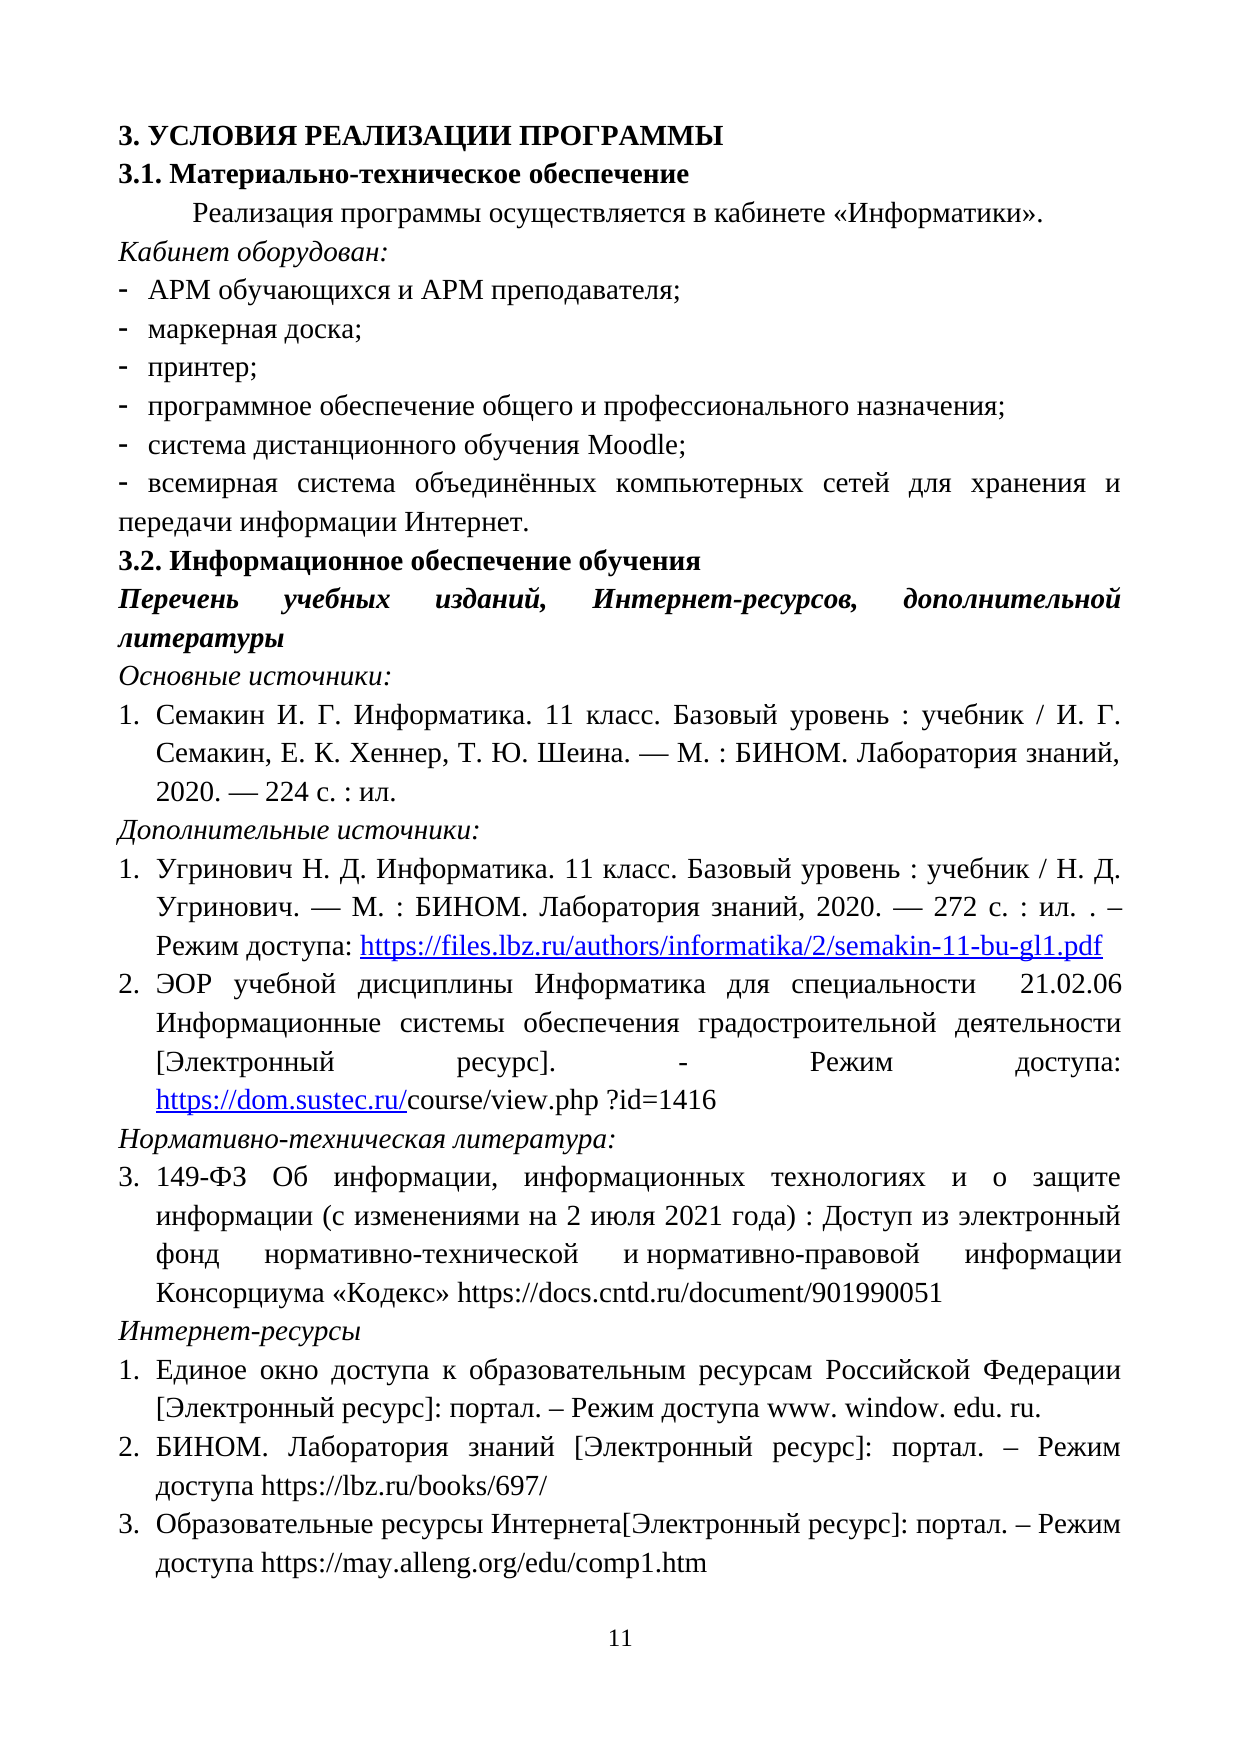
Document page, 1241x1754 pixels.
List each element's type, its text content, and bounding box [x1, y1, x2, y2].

list 149-ФЗ Об информации, информационных технологиях и о защите информации (с изменениями на 2 июля 2021 года) : Доступ из электронный фонд нормативно-технической и нормативно-правовой информации Консорциума «Кодекс» https://docs.cntd.ru/document/901990051 [118, 1159, 1122, 1308]
list Угринович Н. Д. Информатика. 11 класс. Базовый уровень : учебник / Н. Д. Угринович. — М. : БИНОМ. Лаборатория знаний, 2020. — 272 с. : ил. . – Режим доступа: https://files.lbz.ru/authors/informatika/2/semakin-11-bu-gl1.pdf [118, 851, 1122, 962]
text Реализация программы осуществляется в кабинете «Информатики». [118, 195, 1122, 229]
list Образовательные ресурсы Интернета[Электронный ресурс]: портал. – Режим доступа https://may.alleng.org/edu/comp1.htm [118, 1506, 1122, 1578]
text Дополнительные источники: [118, 812, 1122, 846]
list БИНОМ. Лаборатория знаний [Электронный ресурс]: портал. – Режим доступа https://lbz.ru/books/697/ [118, 1429, 1122, 1501]
list система дистанционного обучения Moodle; [118, 427, 1122, 461]
list АРМ обучающихся и АРМ преподавателя; [118, 272, 1122, 306]
subtitle 3.1. Материально-техническое обеспечение [118, 157, 1122, 190]
list ЭОР учебной дисциплины Информатика для специальности 21.02.06 Информационные системы обеспечения градостроительной деятельности [Электронный ресурс]. - Режим доступа: https://dom.sustec.ru/course/view.php ?id=1416 [118, 967, 1122, 1116]
subtitle 3. УСЛОВИЯ РЕАЛИЗАЦИИ ПРОГРАММЫ [118, 118, 1122, 152]
list Семакин И. Г. Информатика. 11 класс. Базовый уровень : учебник / И. Г. Семакин, Е. К. Хеннер, Т. Ю. Шеина. — М. : БИНОМ. Лаборатория знаний, 2020. — 224 с. : ил. [118, 697, 1122, 807]
list принтер; [118, 349, 1122, 383]
list маркерная доска; [118, 311, 1122, 344]
list всемирная система объединённых компьютерных сетей для хранения и передачи информации Интернет. [118, 466, 1122, 538]
text Интернет-ресурсы [118, 1313, 1122, 1347]
list программное обеспечение общего и профессионального назначения; [118, 388, 1122, 422]
text Кабинет оборудован: [118, 234, 1122, 267]
text Перечень учебных изданий, Интернет-ресурсов, дополнительной литературы [118, 581, 1122, 653]
text Основные источники: [118, 658, 1122, 692]
text Нормативно-техническая литература: [118, 1121, 1122, 1154]
text 3.2. Информационное обеспечение обучения [118, 543, 1122, 576]
list Единое окно доступа к образовательным ресурсам Российской Федерации [Электронный ресурс]: портал. – Режим доступа www. window. edu. ru. [118, 1352, 1122, 1424]
